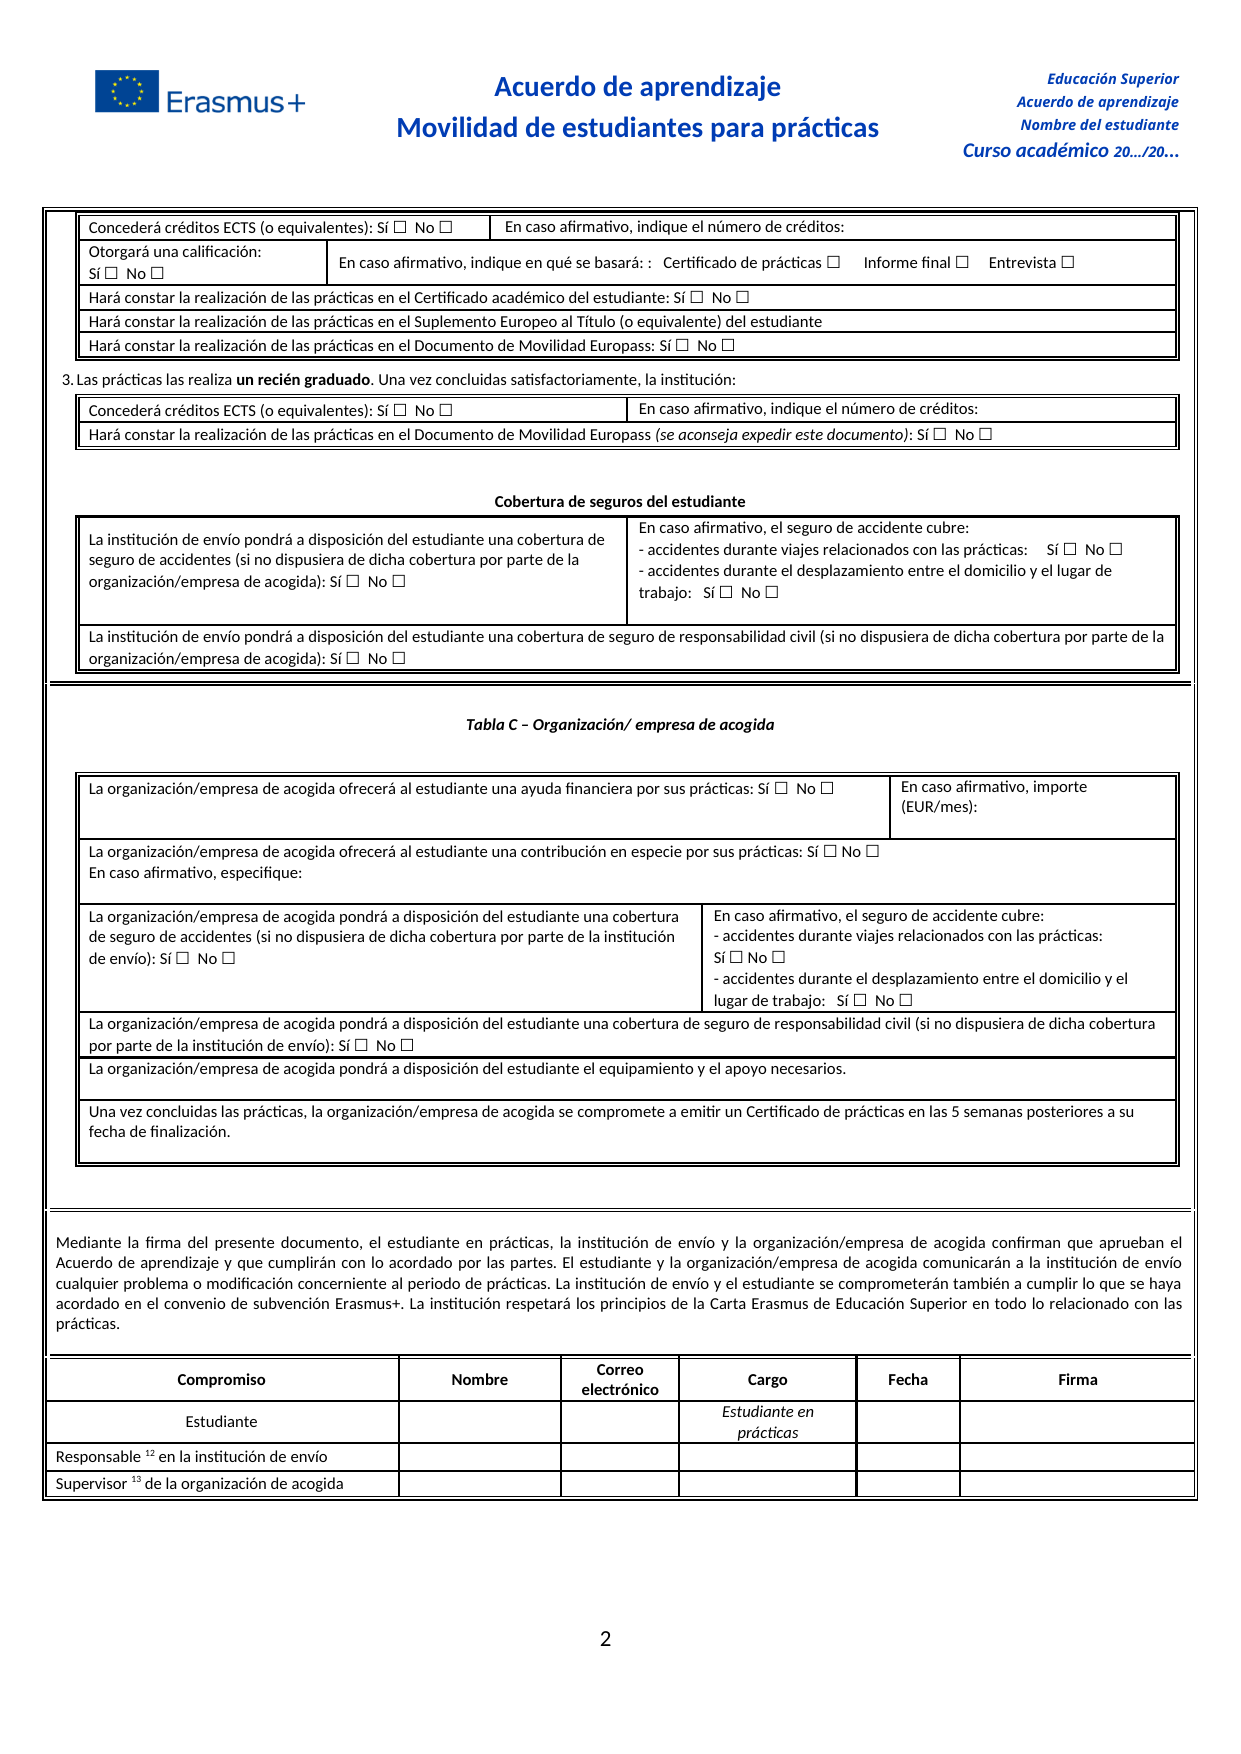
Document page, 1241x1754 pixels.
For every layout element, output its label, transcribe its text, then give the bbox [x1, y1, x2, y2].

table_cell [562, 1472, 678, 1496]
table_cell [562, 1402, 678, 1442]
table_cell Compromiso [44, 1354, 398, 1399]
table_cell Supervisor de la organización de acogida [47, 1472, 398, 1496]
table_cell [562, 1444, 678, 1469]
table_cell Estudiante [47, 1402, 398, 1442]
table_cell Correo electrónico [562, 1359, 678, 1399]
table_cell [680, 1444, 855, 1469]
table_cell Tabla C – Organización/ empresa de acogida [44, 681, 1196, 1207]
table_cell [400, 1402, 560, 1442]
table_cell Fecha [858, 1359, 959, 1399]
table_cell [961, 1444, 1194, 1469]
table_cell [961, 1472, 1194, 1496]
table_cell [858, 1472, 959, 1496]
table_cell [400, 1444, 560, 1469]
table_cell Mediante la firma del presente documento, el estudiante en prácticas, la institución de envío y la organización/empresa de acogida confirman que aprueban el Acuerdo de aprendizaje y que cumplirán con lo acordado por las partes. El estudiante y la organización/empresa de acogida comunicarán a la institución de envío cualquier problema o modificación concerniente al periodo de prácticas. La institución de envío y el estudiante se comprometerán también a cumplir lo que se haya acordado en el convenio de subvención Erasmus+. La institución respetará los principios de la Carta Erasmus de Educación Superior en todo lo relacionado con las prácticas. [44, 1208, 1196, 1354]
table_cell [961, 1402, 1194, 1442]
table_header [47, 212, 1194, 681]
table_cell [400, 1472, 560, 1496]
table_cell [680, 1472, 855, 1496]
table_cell [858, 1402, 959, 1442]
table_cell [858, 1444, 959, 1469]
table_cell Nombre [400, 1359, 560, 1399]
table_cell Firma [961, 1354, 1196, 1399]
picture [95, 70, 306, 113]
table_cell Estudiante en prácticas [680, 1402, 855, 1442]
table_cell Cargo [680, 1359, 855, 1399]
table_cell Responsable en la institución de envío [47, 1444, 398, 1469]
